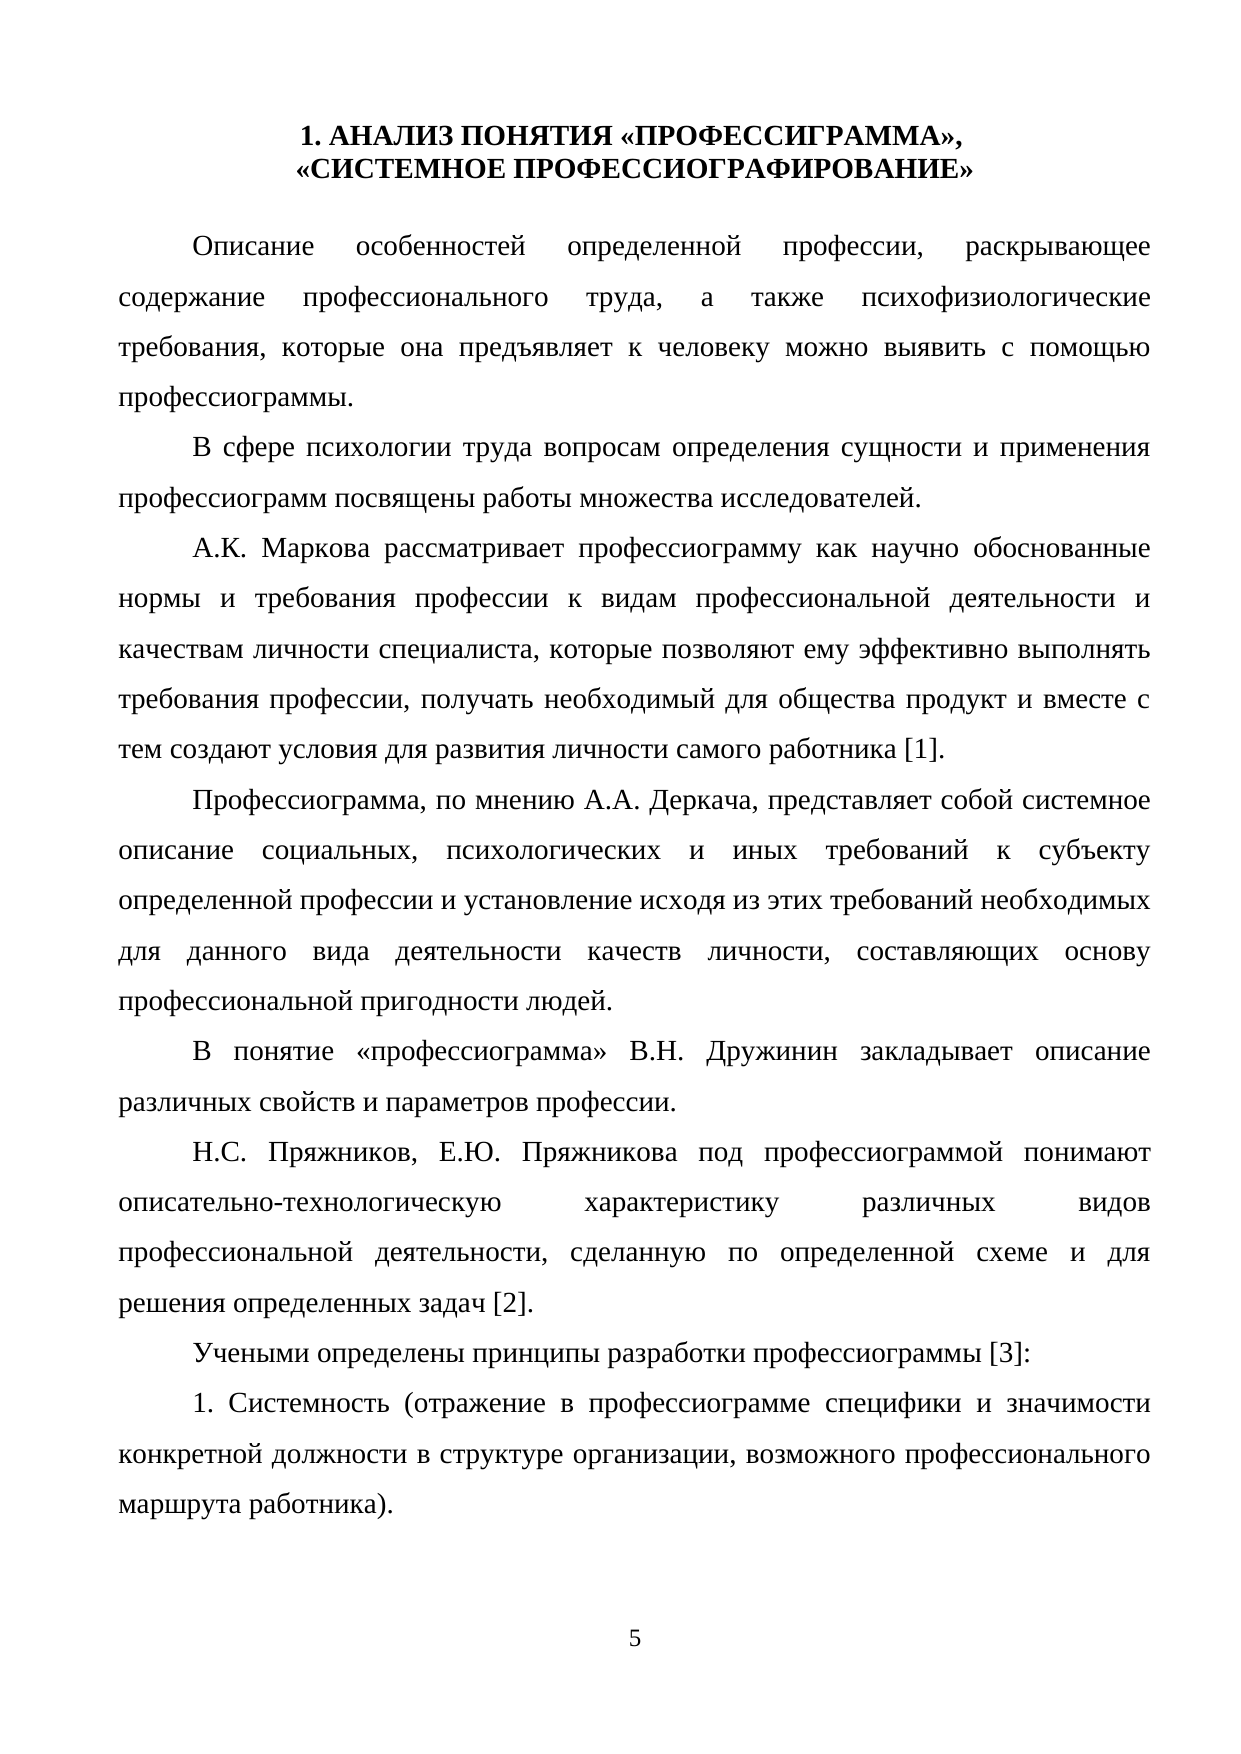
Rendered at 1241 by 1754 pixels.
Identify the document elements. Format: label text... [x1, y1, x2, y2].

subtitle 1. Анализ понятия «профессиграмма», «системное профессиографирование» [118, 118, 1152, 185]
text А.К. Маркова рассматривает профессиограмму как научно обоснованные нормы и требования профессии к видам профессиональной деятельности и качествам личности специалиста, которые позволяют ему эффективно выполнять требования профессии, получать необходимый для общества продукт и вместе с тем создают условия для развития личности самого работника [1]. [118, 530, 1152, 765]
text 1. Системность (отражение в профессиограмме специфики и значимости конкретной должности в структуре организации, возможного профессионального маршрута работника). [118, 1386, 1152, 1520]
text В сфере психологии труда вопросам определения сущности и применения профессиограмм посвящены работы множества исследователей. [118, 429, 1152, 513]
text Н.С. Пряжников, Е.Ю. Пряжникова под профессиограммой понимают описательно-технологическую характеристику различных видов профессиональной деятельности, сделанную по определенной схеме и для решения определенных задач [2]. [118, 1134, 1152, 1318]
text В понятие «профессиограмма» В.Н. Дружинин закладывает описание различных свойств и параметров профессии. [118, 1033, 1152, 1117]
text Профессиограмма, по мнению А.А. Деркача, представляет собой системное описание социальных, психологических и иных требований к субъекту определенной профессии и установление исходя из этих требований необходимых для данного вида деятельности качеств личности, составляющих основу профессиональной пригодности людей. [118, 782, 1152, 1017]
text Учеными определены принципы разработки профессиограммы [3]: [118, 1335, 1152, 1369]
text Описание особенностей определенной профессии, раскрывающее содержание профессионального труда, а также психофизиологические требования, которые она предъявляет к человеку можно выявить с помощью профессиограммы. [118, 228, 1152, 413]
